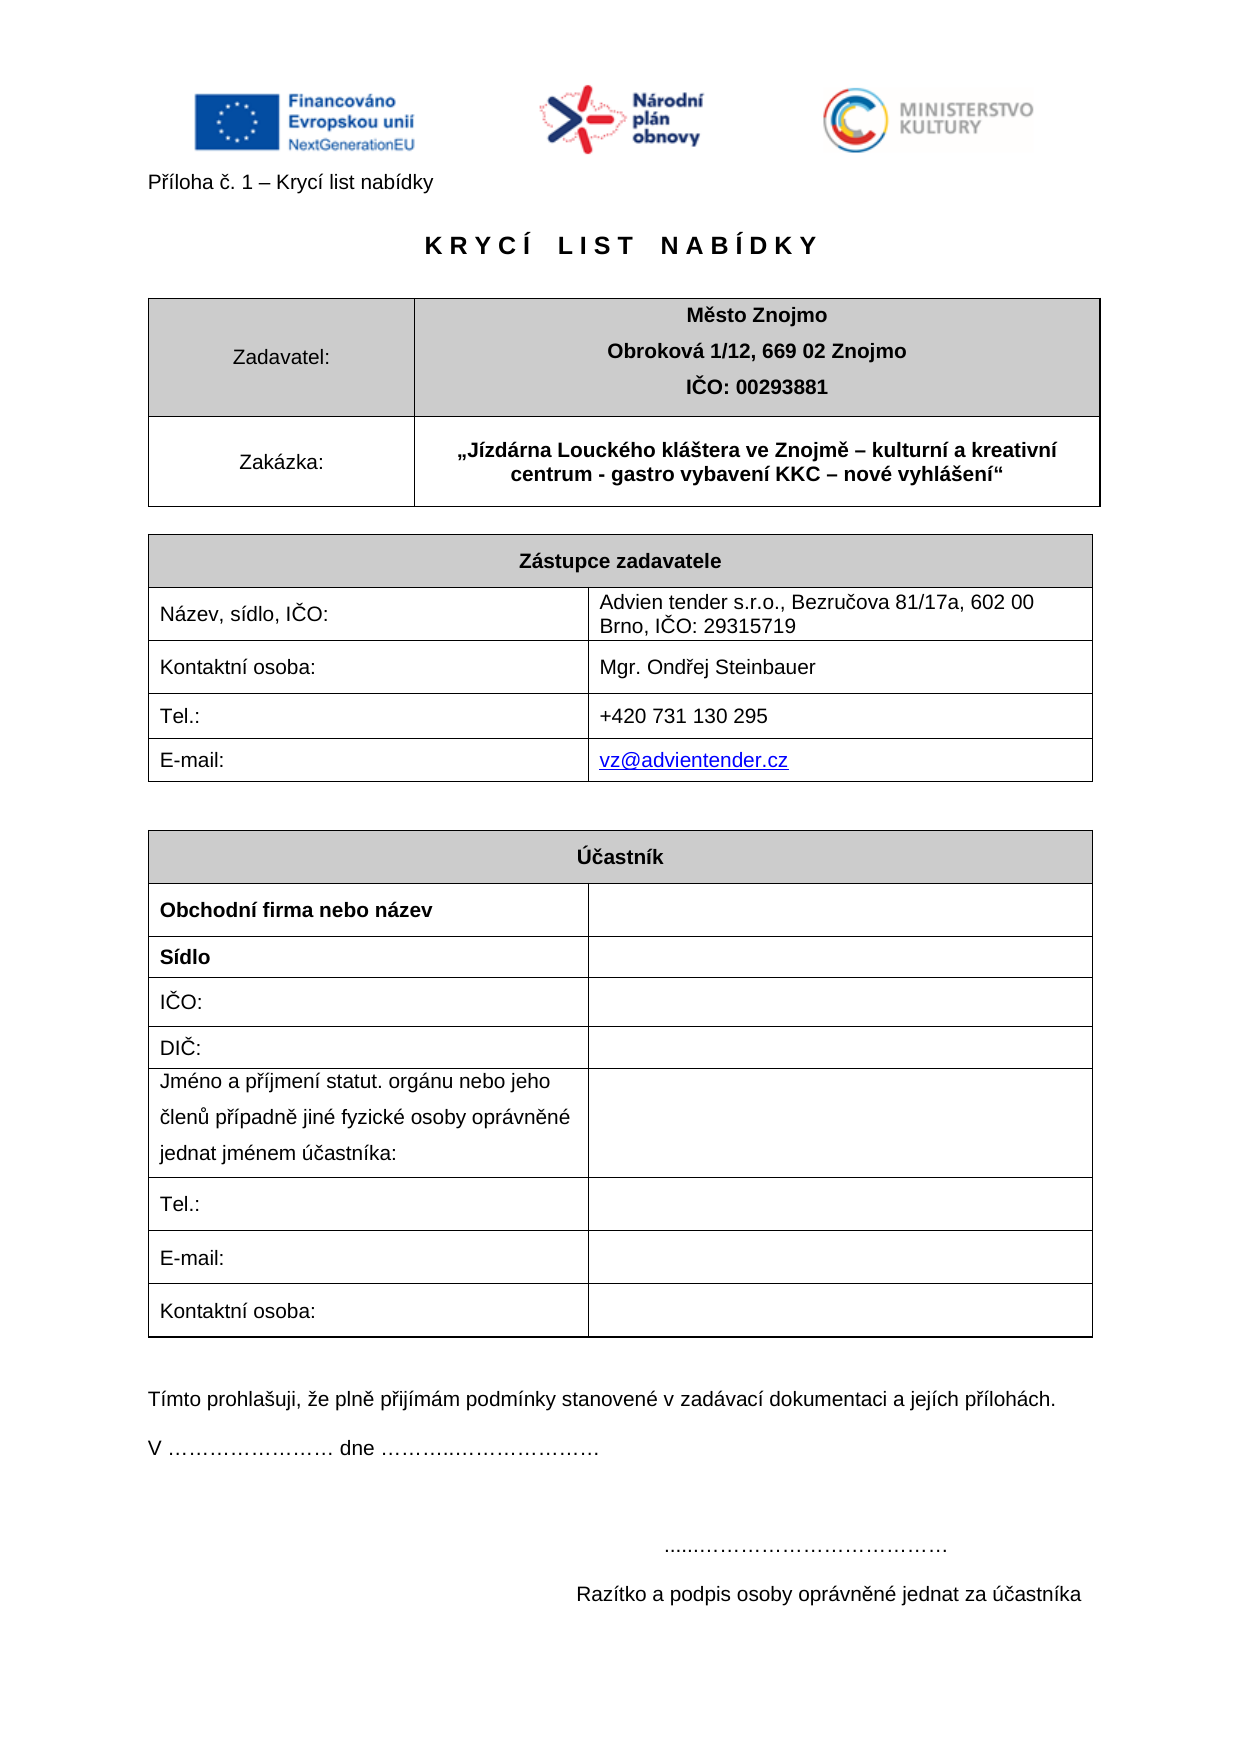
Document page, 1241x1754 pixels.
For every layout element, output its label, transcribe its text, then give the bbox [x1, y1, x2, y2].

table_cell [589, 1027, 1092, 1068]
table_cell Tel.: [149, 694, 588, 737]
table_cell Jméno a příjmení statut. orgánu nebo jeho členů případně jiné fyzické osoby oprávněné jednat jménem účastníka: [149, 1069, 588, 1177]
table_cell E-mail: [149, 739, 588, 781]
table_cell Obchodní firma nebo název [149, 884, 588, 936]
table_cell +420 731 130 295 [589, 694, 1092, 737]
table_cell Advien tender s.r.o., Bezručova 81/17a, 602 00 Brno, IČO: 29315719 [589, 588, 1092, 640]
table_cell [589, 937, 1092, 977]
table_cell [589, 1284, 1092, 1336]
picture [147, 62, 1093, 179]
table_cell vz@advientender.cz [589, 739, 1092, 781]
table_cell Zakázka: [149, 417, 414, 506]
table_header Zadavatel: [149, 299, 414, 416]
text K R Y C Í L I S T N A B Í D K Y [148, 231, 1092, 260]
table_header Město Znojmo Obroková 1/12, 669 02 Znojmo IČO: 00293881 [415, 299, 1099, 416]
text ......……………………………… [664, 1533, 1092, 1557]
table_header Účastník [149, 831, 1092, 883]
text V …………………… dne ………..………………… [148, 1435, 1092, 1459]
table_header Zástupce zadavatele [149, 535, 1092, 587]
table_cell Tel.: [149, 1178, 588, 1230]
table_cell DIČ: [149, 1027, 588, 1068]
text Razítko a podpis osoby oprávněné jednat za účastníka [576, 1582, 1092, 1606]
table_cell IČO: [149, 978, 588, 1026]
table_cell E-mail: [149, 1231, 588, 1283]
table_cell [589, 884, 1092, 936]
table_cell Kontaktní osoba: [149, 1284, 588, 1336]
table_cell [589, 1178, 1092, 1230]
table_cell [589, 1231, 1092, 1283]
table_cell Mgr. Ondřej Steinbauer [589, 641, 1092, 693]
table_cell [589, 1069, 1092, 1177]
table_cell Sídlo [149, 937, 588, 977]
table_cell [589, 978, 1092, 1026]
table_cell Název, sídlo, IČO: [149, 588, 588, 640]
text Tímto prohlašuji, že plně přijímám podmínky stanovené v zadávací dokumentaci a jejích přílohách. [148, 1386, 1092, 1410]
table_cell Kontaktní osoba: [149, 641, 588, 693]
table_cell „Jízdárna Louckého kláštera ve Znojmě – kulturní a kreativní centrum - gastro vybavení KKC – nové vyhlášení“ [415, 417, 1099, 506]
